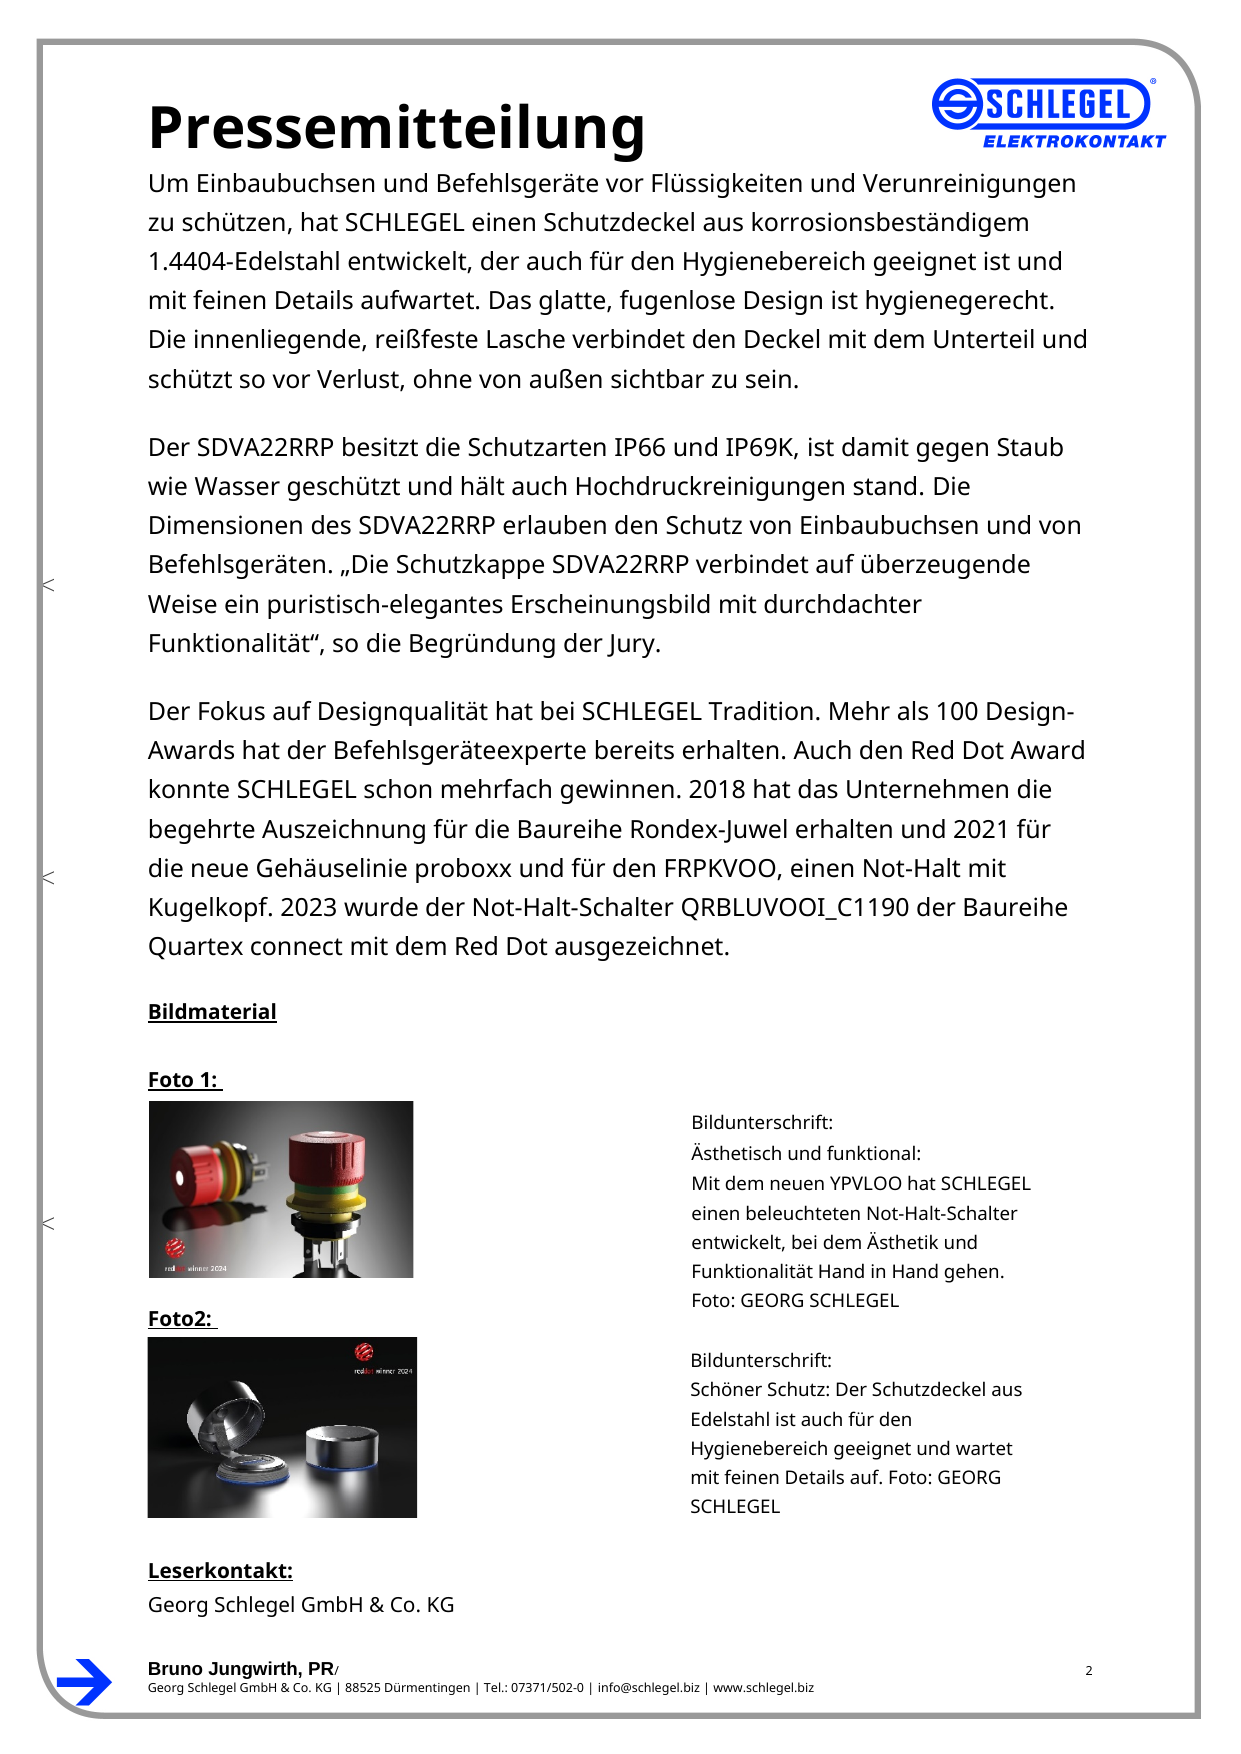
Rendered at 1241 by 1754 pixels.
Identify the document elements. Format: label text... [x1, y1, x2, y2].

text Georg Schlegel GmbH & Co. KG [148, 1590, 1093, 1618]
text Foto 1: [148, 1065, 1093, 1094]
text Leserkontakt: [148, 1556, 1093, 1584]
text Der Fokus auf Designqualität hat bei SCHLEGEL Tradition. Mehr als 100 Design-Awards hat der Befehlsgeräteexperte bereits erhalten. Auch den Red Dot Award konnte SCHLEGEL schon mehrfach gewinnen. 2018 hat das Unternehmen die begehrte Auszeichnung für die Baureihe Rondex-Juwel erhalten und 2021 für die neue Gehäuselinie proboxx und für den FRPKVOO, einen Not-Halt mit Kugelkopf. 2023 wurde der Not-Halt-Schalter QRBLUVOOI_C1190 der Baureihe Quartex connect mit dem Red Dot ausgezeichnet. [148, 694, 1093, 963]
text Bildmaterial [148, 997, 1093, 1026]
text Um Einbaubuchsen und Befehlsgeräte vor Flüssigkeiten und Verunreinigungen zu schützen, hat SCHLEGEL einen Schutzdeckel aus korrosionsbeständigem 1.4404-Edelstahl entwickelt, der auch für den Hygienebereich geeignet ist und mit feinen Details aufwartet. Das glatte, fugenlose Design ist hygienegerecht. Die innenliegende, reißfeste Lasche verbindet den Deckel mit dem Unterteil und schützt so vor Verlust, ohne von außen sichtbar zu sein. [148, 165, 1093, 395]
text Der SDVA22RRP besitzt die Schutzarten IP66 und IP69K, ist damit gegen Staub wie Wasser geschützt und hält auch Hochdruckreinigungen stand. Die Dimensionen des SDVA22RRP erlauben den Schutz von Einbaubuchsen und von Befehlsgeräten. „Die Schutzkappe SDVA22RRP verbindet auf überzeugende Weise ein puristisch-elegantes Erscheinungsbild mit durchdachter Funktionalität“, so die Begründung der Jury. [148, 429, 1093, 659]
text Foto2: [148, 1304, 1093, 1332]
picture [0, 0, 1239, 1754]
